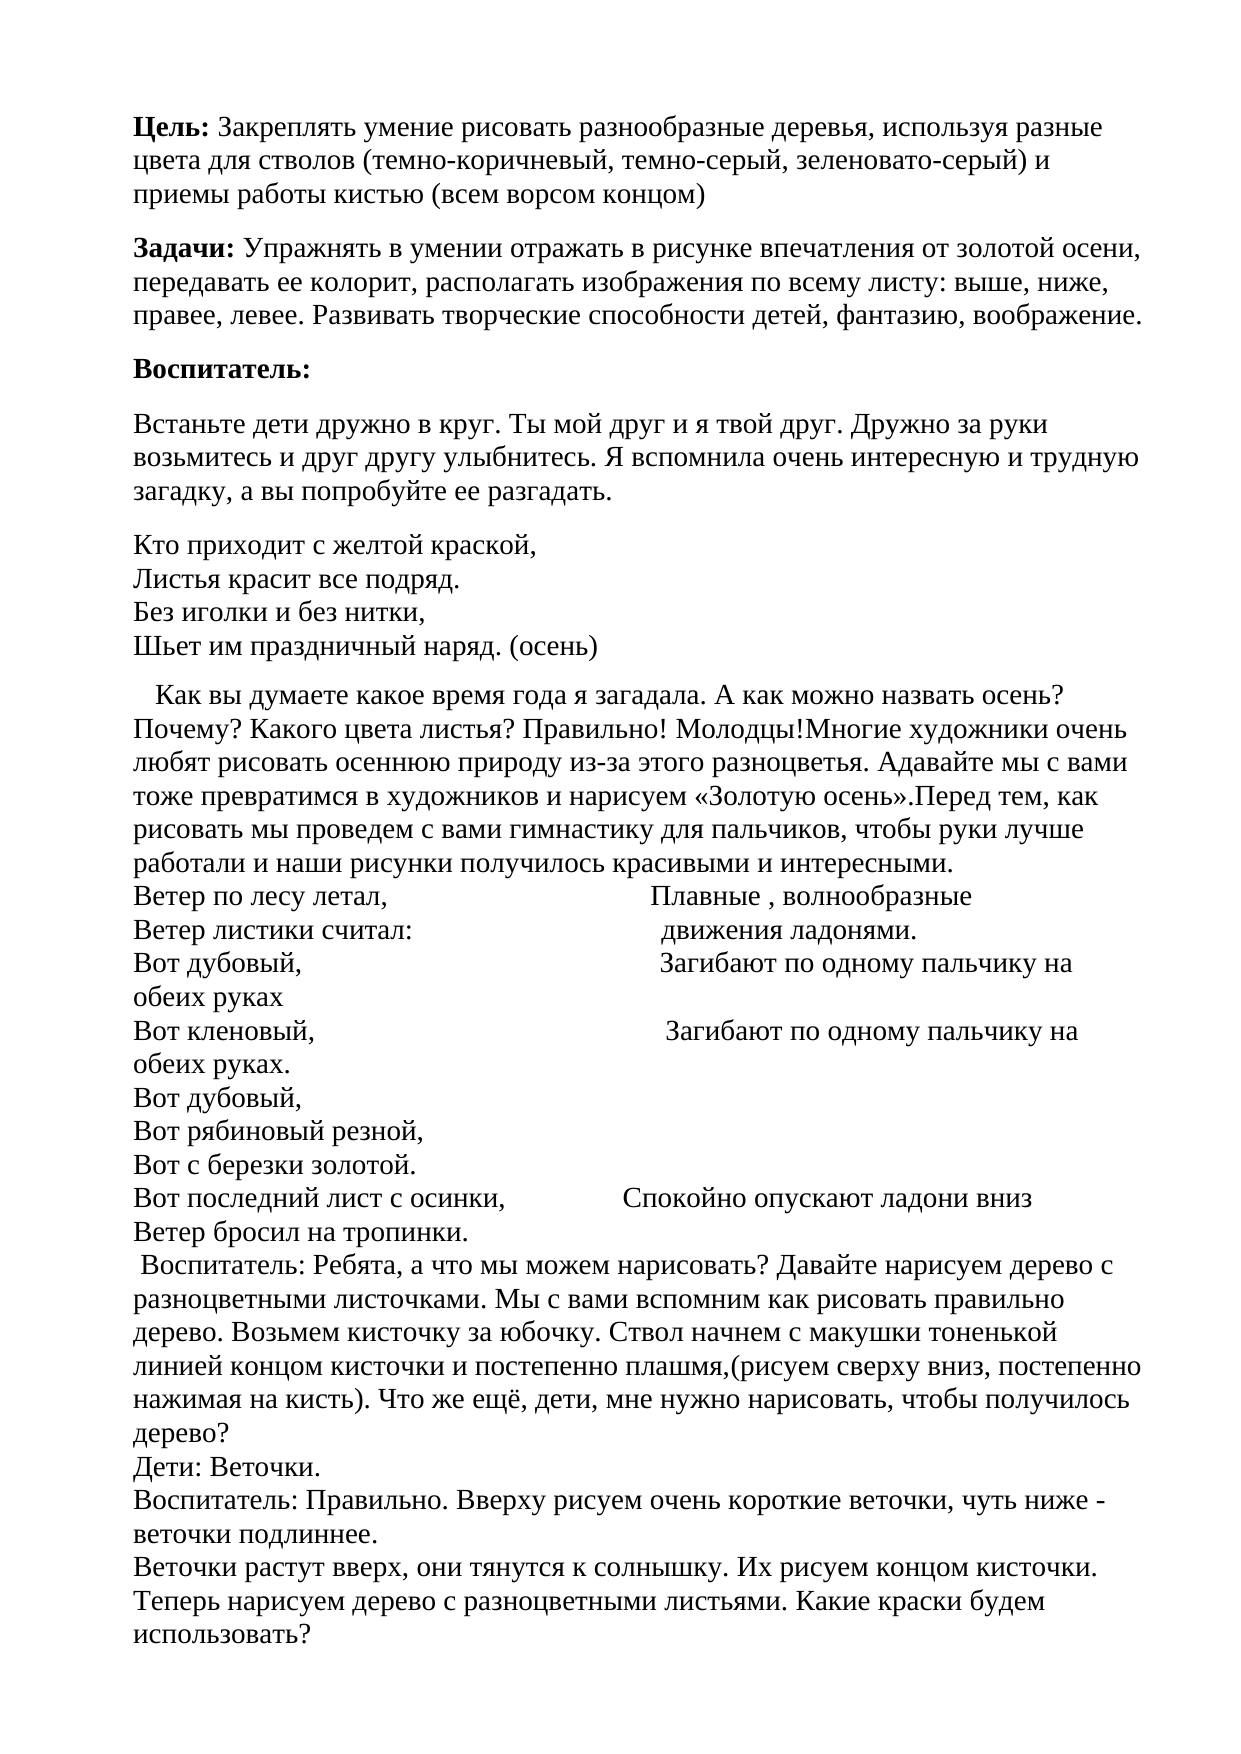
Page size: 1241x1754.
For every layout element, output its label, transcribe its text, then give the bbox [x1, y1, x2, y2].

text Воспитатель: Правильно. Вверху рисуем очень короткие веточки, чуть ниже - веточки подлиннее. [133, 1482, 1152, 1549]
text Ветер бросил на тропинки. [133, 1214, 1152, 1247]
text Встаньте дети дружно в круг. Ты мой друг и я твой друг. Дружно за руки возьмитесь и друг другу улыбнитесь. Я вспомнила очень интересную и трудную загадку, а вы попробуйте ее разгадать. [133, 406, 1152, 507]
text Вот рябиновый резной, [133, 1113, 1152, 1147]
text Вот с березки золотой. [133, 1147, 1152, 1180]
text Вот дубовый, Загибают по одному пальчику на обеих руках [133, 946, 1152, 1013]
text Задачи: Упражнять в умении отражать в рисунке впечатления от золотой осени, передавать ее колорит, располагать изображения по всему листу: выше, ниже, правее, левее. Развивать творческие способности детей, фантазию, воображение. [133, 230, 1152, 331]
text Вот кленовый, Загибают по одному пальчику на обеих руках. [133, 1013, 1152, 1080]
text Ветер листики считал: движения ладонями. [133, 912, 1152, 946]
text Воспитатель: [133, 352, 1152, 385]
text Воспитатель: Ребята, а что мы можем нарисовать? Давайте нарисуем дерево с разноцветными листочками. Мы с вами вспомним как рисовать правильно дерево. Возьмем кисточку за юбочку. Ствол начнем с макушки тоненькой линией концом кисточки и постепенно плашмя,(рисуем сверху вниз, постепенно нажимая на кисть). Что же ещё, дети, мне нужно нарисовать, чтобы получилось дерево? [133, 1247, 1152, 1449]
text Ветер по лесу летал, Плавные , волнообразные [133, 878, 1152, 912]
text Веточки растут вверх, они тянутся к солнышку. Их рисуем концом кисточки. Теперь нарисуем дерево с разноцветными листьями. Какие краски будем использовать? [133, 1549, 1152, 1650]
text Вот дубовый, [133, 1080, 1152, 1113]
text Кто приходит с желтой краской, Листья красит все подряд. Без иголки и без нитки, Шьет им праздничный наряд. (осень) [133, 527, 1152, 662]
text Вот последний лист с осинки, Спокойно опускают ладони вниз [133, 1180, 1152, 1214]
text Цель: Закреплять умение рисовать разнообразные деревья, используя разные цвета для стволов (темно-коричневый, темно-серый, зеленовато-серый) и приемы работы кистью (всем ворсом концом) [133, 109, 1152, 209]
text Как вы думаете какое время года я загадала. А как можно назвать осень? Почему? Какого цвета листья? Правильно! Молодцы!Многие художники очень любят рисовать осеннюю природу из-за этого разноцветья. Адавайте мы с вами тоже превратимся в художников и нарисуем «Золотую осень».Перед тем, как рисовать мы проведем с вами гимнастику для пальчиков, чтобы руки лучше работали и наши рисунки получилось красивыми и интересными. [133, 677, 1152, 878]
text Дети: Веточки. [133, 1449, 1152, 1482]
